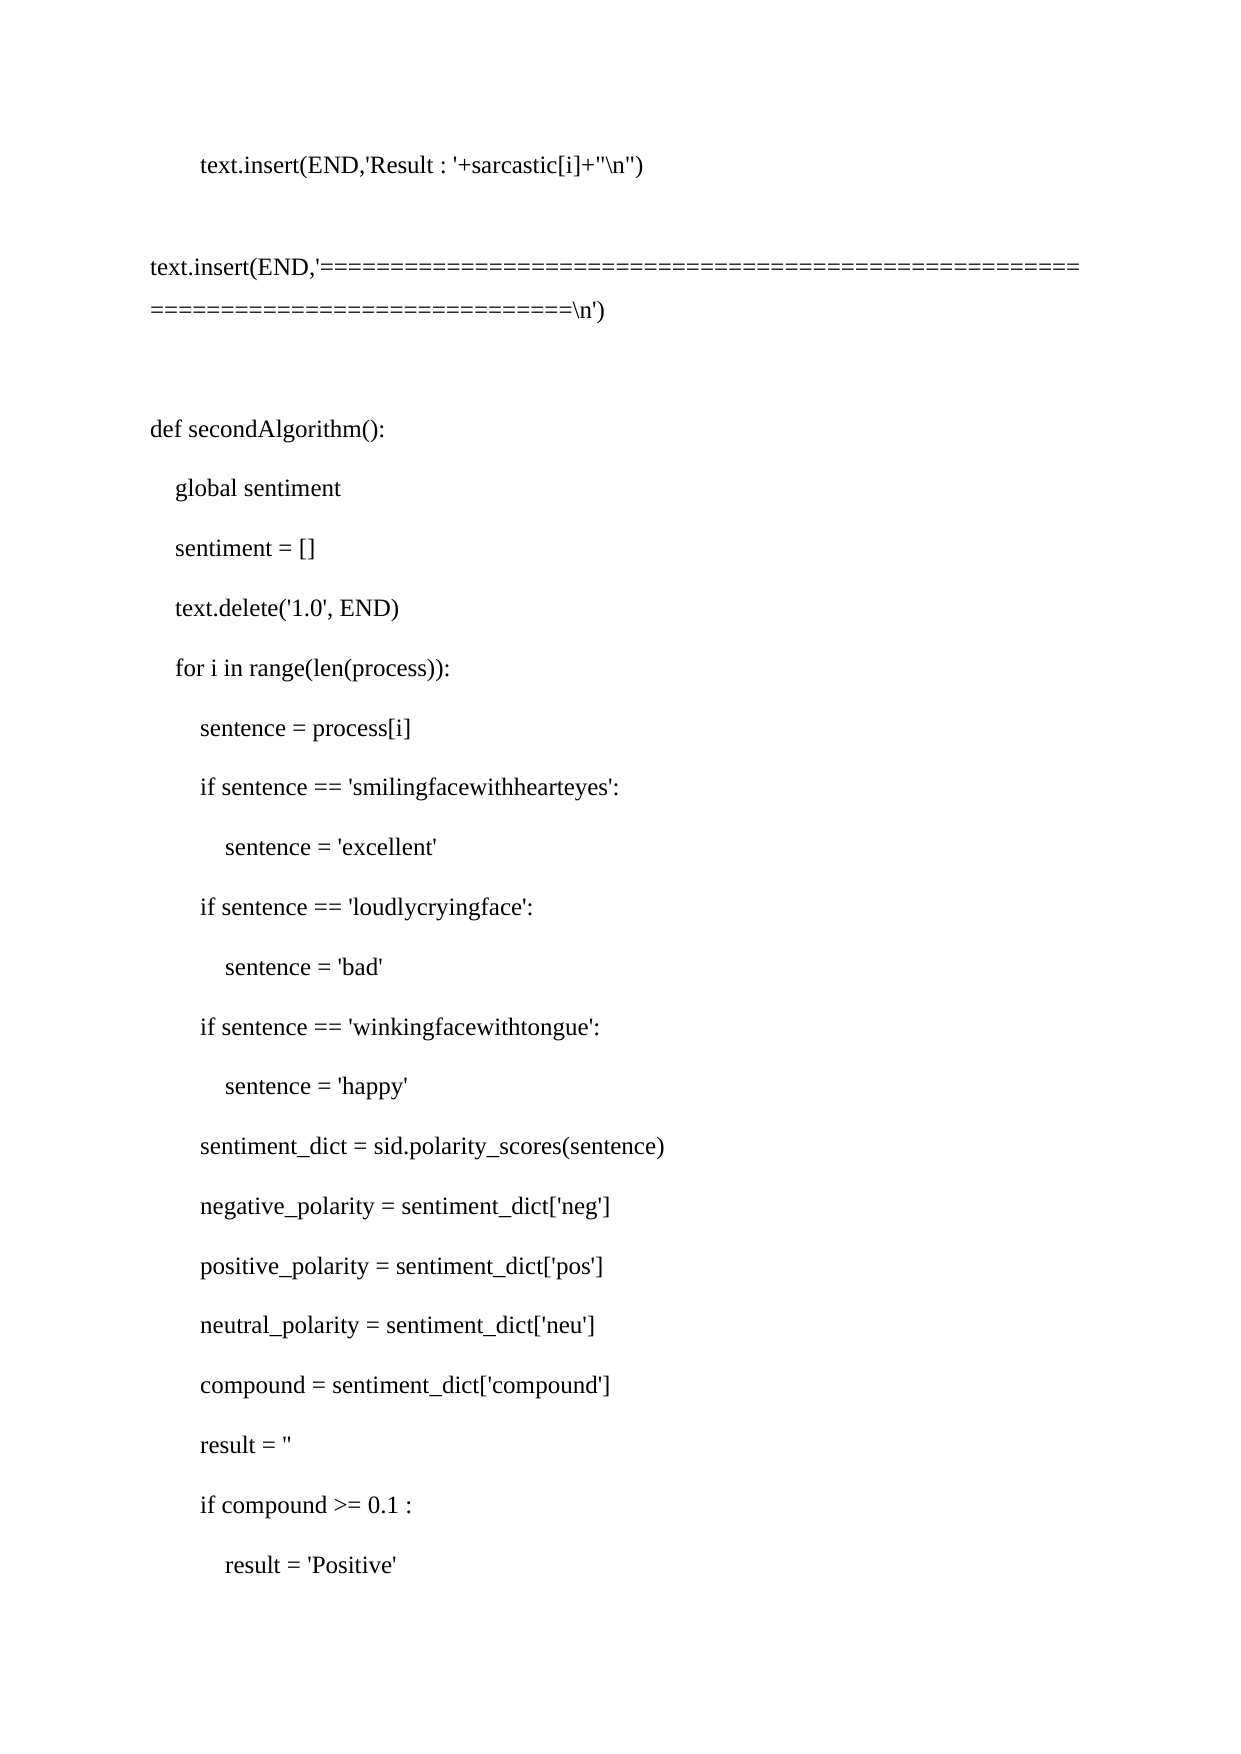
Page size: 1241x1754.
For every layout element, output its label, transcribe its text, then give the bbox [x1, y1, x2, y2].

text if compound >= 0.1 : [150, 1490, 1090, 1519]
text result = '' [150, 1430, 1090, 1459]
text for i in range(len(process)): [150, 653, 1090, 682]
text sentence = 'excellent' [150, 832, 1090, 861]
text text.insert(END,'====================================================================================\n') [150, 210, 1090, 324]
text neutral_polarity = sentiment_dict['neu'] [150, 1311, 1090, 1339]
text def secondAlgorithm(): [150, 414, 1090, 442]
text sentence = 'bad' [150, 952, 1090, 981]
text if sentence == 'loudlycryingface': [150, 892, 1090, 921]
text sentiment_dict = sid.polarity_scores(sentence) [150, 1131, 1090, 1160]
text sentence = 'happy' [150, 1071, 1090, 1100]
text negative_polarity = sentiment_dict['neg'] [150, 1191, 1090, 1220]
text text.insert(END,'Result : '+sarcastic[i]+"\n") [150, 150, 1090, 179]
text compound = sentiment_dict['compound'] [150, 1370, 1090, 1399]
text result = 'Positive' [150, 1550, 1090, 1578]
text sentiment = [] [150, 533, 1090, 562]
text global sentiment [150, 473, 1090, 502]
text if sentence == 'winkingfacewithtongue': [150, 1012, 1090, 1040]
text text.delete('1.0', END) [150, 593, 1090, 622]
text sentence = process[i] [150, 713, 1090, 741]
text positive_polarity = sentiment_dict['pos'] [150, 1251, 1090, 1279]
text if sentence == 'smilingfacewithhearteyes': [150, 772, 1090, 801]
